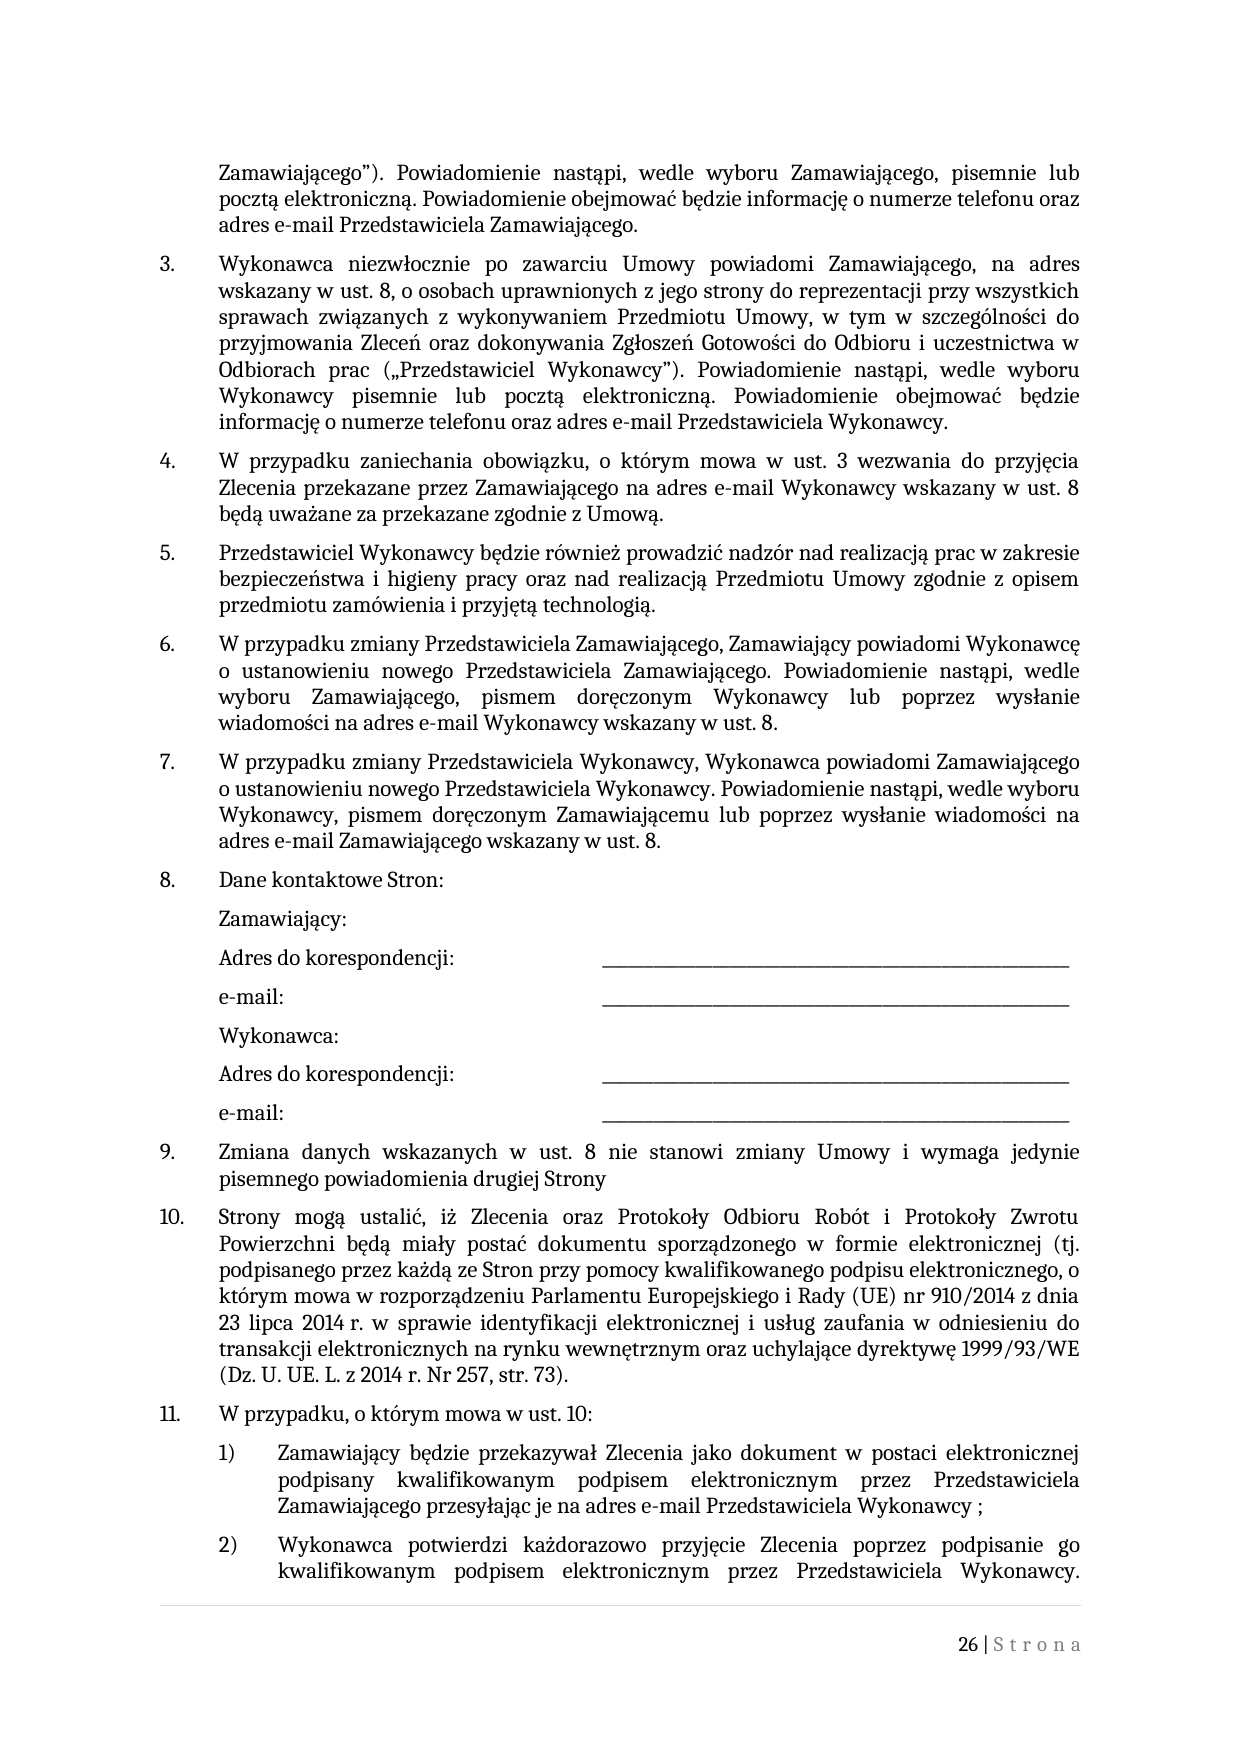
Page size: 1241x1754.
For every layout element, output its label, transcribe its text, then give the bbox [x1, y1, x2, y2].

text e-mail: _______________________________________________________ [218, 1100, 1081, 1126]
list Dane kontaktowe Stron: [159, 867, 1081, 893]
list W przypadku zmiany Przedstawiciela Wykonawcy, Wykonawca powiadomi Zamawiającego o ustanowieniu nowego Przedstawiciela Wykonawcy. Powiadomienie nastąpi, wedle wyboru Wykonawcy, pismem doręczonym Zamawiającemu lub poprzez wysłanie wiadomości na adres e-mail Zamawiającego wskazany w ust. 8. [159, 749, 1081, 854]
list W przypadku zmiany Przedstawiciela Zamawiającego, Zamawiający powiadomi Wykonawcę o ustanowieniu nowego Przedstawiciela Zamawiającego. Powiadomienie nastąpi, wedle wyboru Zamawiającego, pismem doręczonym Wykonawcy lub poprzez wysłanie wiadomości na adres e-mail Wykonawcy wskazany w ust. 8. [159, 631, 1081, 737]
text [218, 1532, 1081, 1584]
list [159, 159, 1081, 238]
list Strony mogą ustalić, iż Zlecenia oraz Protokoły Odbioru Robót i Protokoły Zwrotu Powierzchni będą miały postać dokumentu sporządzonego w formie elektronicznej (tj. podpisanego przez każdą ze Stron przy pomocy kwalifikowanego podpisu elektronicznego, o którym mowa w rozporządzeniu Parlamentu Europejskiego i Rady (UE) nr 910/2014 z dnia 23 lipca 2014 r. w sprawie identyfikacji elektronicznej i usług zaufania w odniesieniu do transakcji elektronicznych na rynku wewnętrznym oraz uchylające dyrektywę 1999/93/WE (Dz. U. UE. L. z 2014 r. Nr 257, str. 73). [159, 1204, 1081, 1389]
list W przypadku, o którym mowa w ust. 10: [159, 1401, 1081, 1427]
list Przedstawiciel Wykonawcy będzie również prowadzić nadzór nad realizacją prac w zakresie bezpieczeństwa i higieny pracy oraz nad realizacją Przedmiotu Umowy zgodnie z opisem przedmiotu zamówienia i przyjętą technologią. [159, 539, 1081, 619]
list Zmiana danych wskazanych w ust. 8 nie stanowi zmiany Umowy i wymaga jedynie pisemnego powiadomienia drugiej Strony [159, 1139, 1081, 1192]
list Wykonawca niezwłocznie po zawarciu Umowy powiadomi Zamawiającego, na adres wskazany w ust. 8, o osobach uprawnionych z jego strony do reprezentacji przy wszystkich sprawach związanych z wykonywaniem Przedmiotu Umowy, w tym w szczególności do przyjmowania Zleceń oraz dokonywania Zgłoszeń Gotowości do Odbioru i uczestnictwa w Odbiorach prac („Przedstawiciel Wykonawcy”). Powiadomienie nastąpi, wedle wyboru Wykonawcy pisemnie lub pocztą elektroniczną. Powiadomienie obejmować będzie informację o numerze telefonu oraz adres e-mail Przedstawiciela Wykonawcy. [159, 251, 1081, 436]
list W przypadku zaniechania obowiązku, o którym mowa w ust. 3 wezwania do przyjęcia Zlecenia przekazane przez Zamawiającego na adres e-mail Wykonawcy wskazany w ust. 8 będą uważane za przekazane zgodnie z Umową. [159, 448, 1081, 527]
text Adres do korespondencji: _______________________________________________________ [218, 1061, 1081, 1088]
text Wykonawca: [218, 1022, 1081, 1049]
text Adres do korespondencji: _______________________________________________________ [218, 945, 1081, 971]
text 1) Zamawiający będzie przekazywał Zlecenia jako dokument w postaci elektronicznej podpisany kwalifikowanym podpisem elektronicznym przez Przedstawiciela Zamawiającego przesyłając je na adres e-mail Przedstawiciela Wykonawcy ; [218, 1440, 1081, 1519]
text Zamawiający: [218, 906, 1081, 932]
text e-mail: _______________________________________________________ [218, 983, 1081, 1010]
